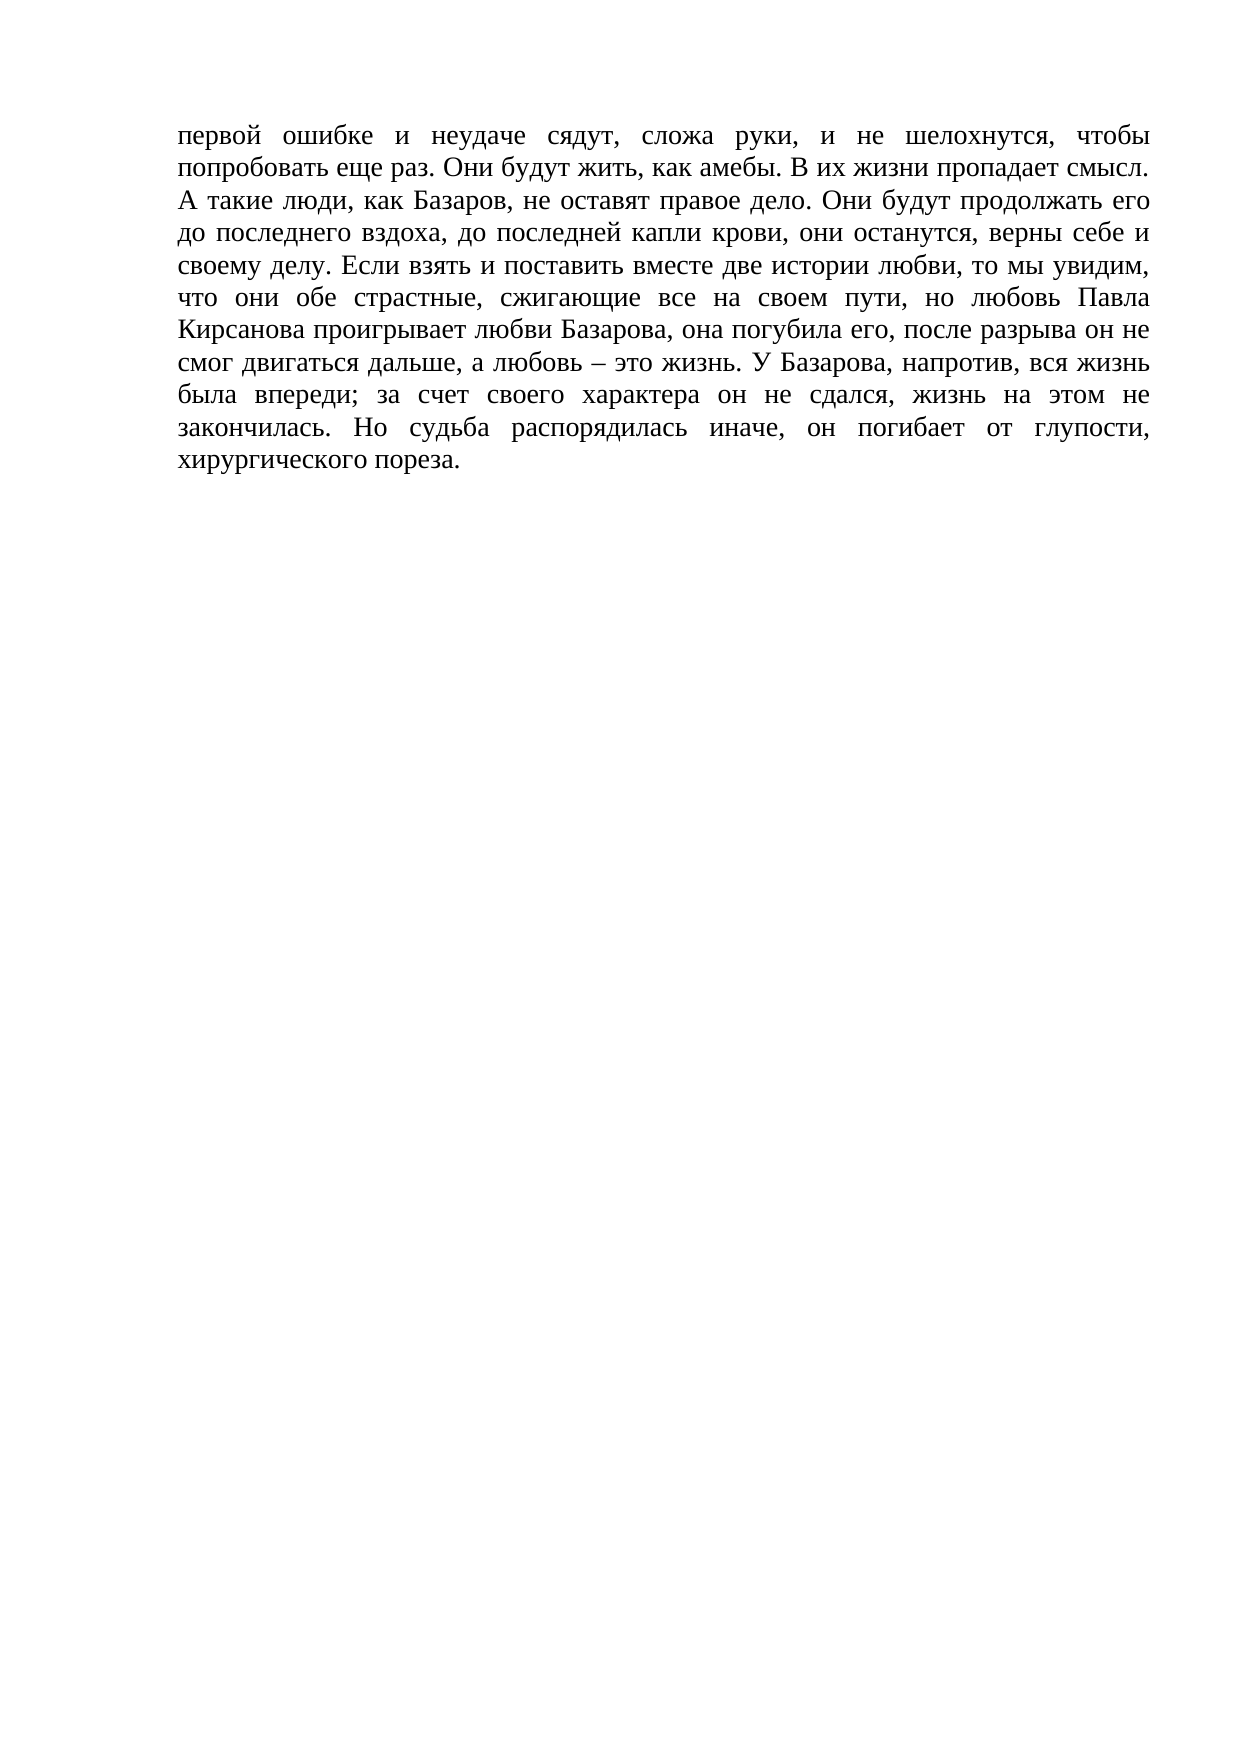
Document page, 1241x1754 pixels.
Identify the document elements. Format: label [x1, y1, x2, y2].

text [177, 118, 1152, 474]
